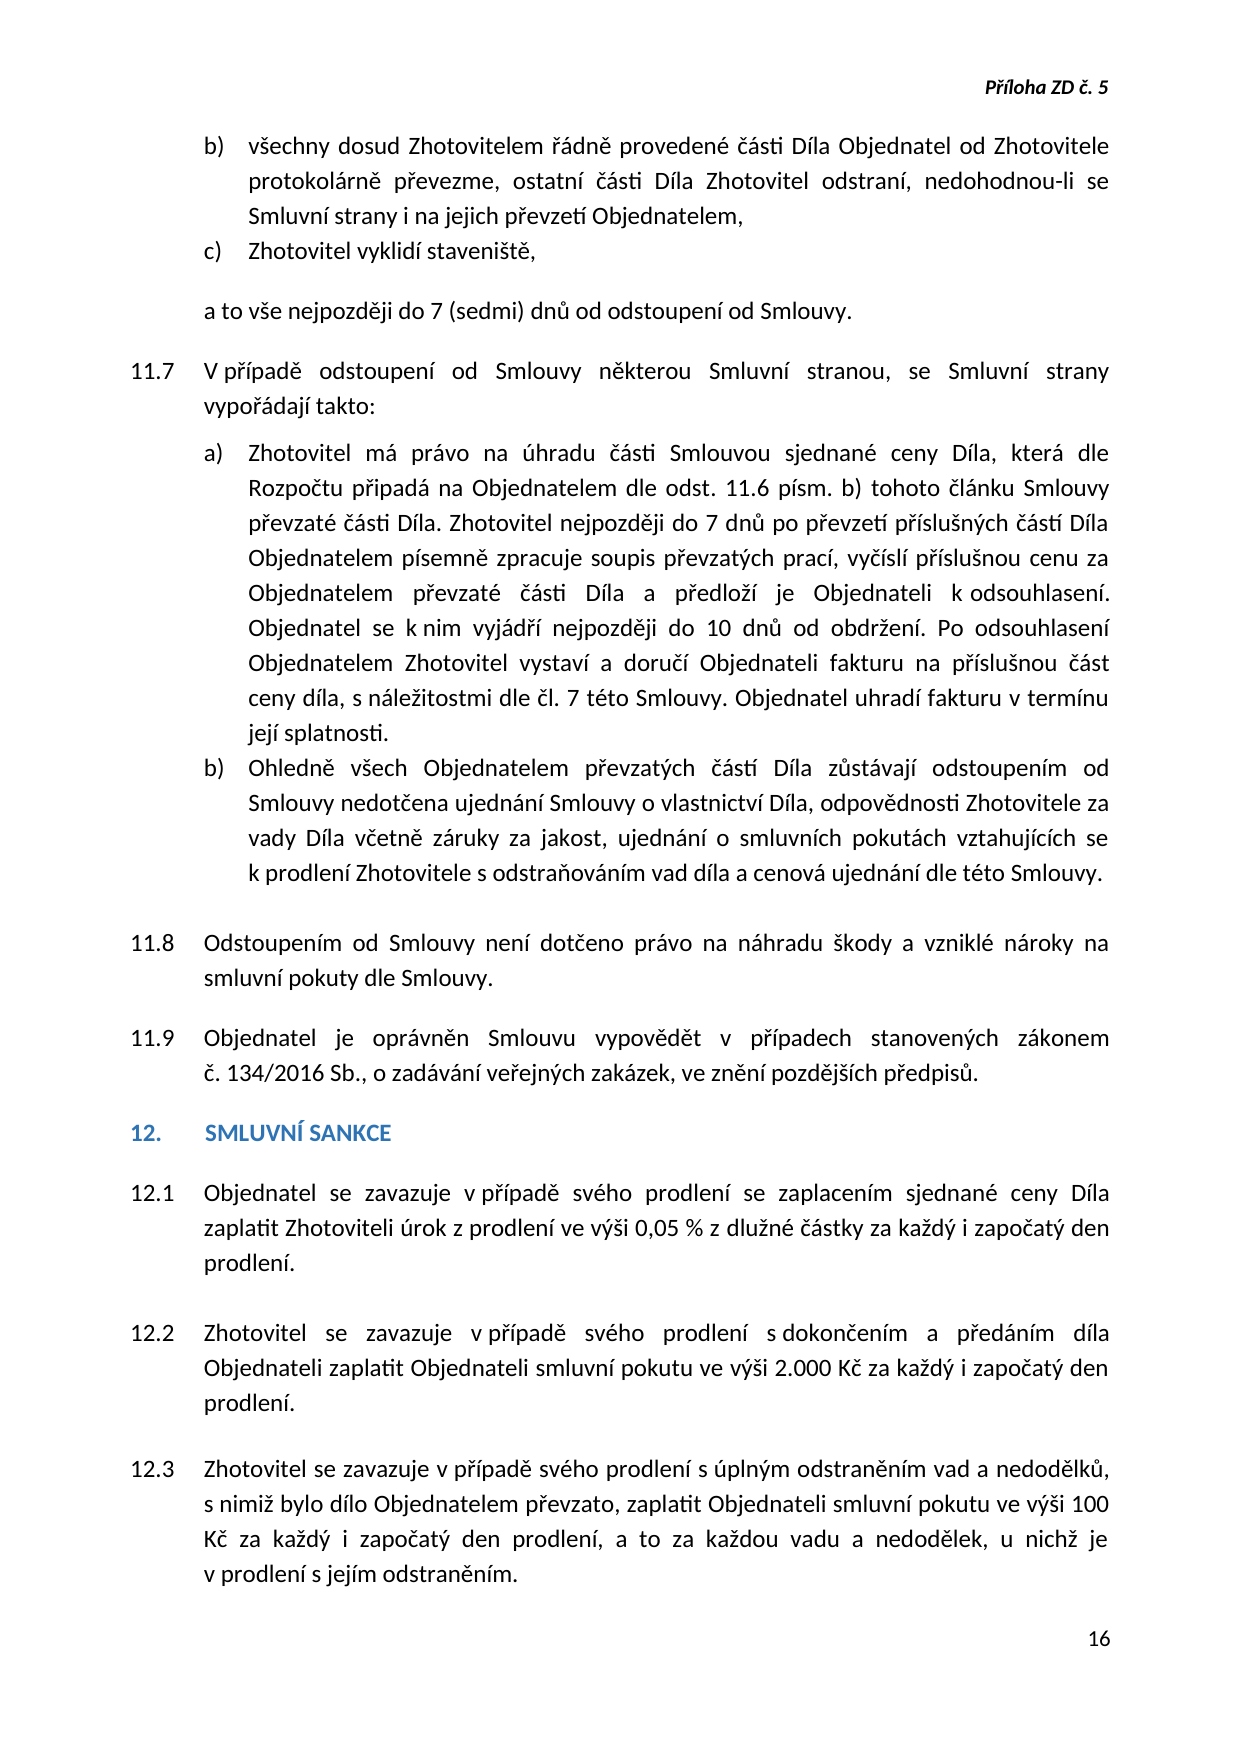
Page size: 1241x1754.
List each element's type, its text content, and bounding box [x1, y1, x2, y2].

list Objednatel se zavazuje v případě svého prodlení se zaplacením sjednané ceny Díla zaplatit Zhotoviteli úrok z prodlení ve výši 0,05 % z dlužné částky za každý i započatý den prodlení. [130, 1177, 1110, 1278]
list Zhotovitel vyklidí staveniště, [204, 235, 1110, 265]
list Ohledně všech Objednatelem převzatých částí Díla zůstávají odstoupením od Smlouvy nedotčena ujednání Smlouvy o vlastnictví Díla, odpovědnosti Zhotovitele za vady Díla včetně záruky za jakost, ujednání o smluvních pokutách vztahujících se k prodlení Zhotovitele s odstraňováním vad díla a cenová ujednání dle této Smlouvy. [204, 752, 1110, 888]
text 11.7 V případě odstoupení od Smlouvy některou Smluvní stranou, se Smluvní strany vypořádají takto: [130, 355, 1110, 420]
list všechny dosud Zhotovitelem řádně provedené části Díla Objednatel od Zhotovitele protokolárně převezme, ostatní části Díla Zhotovitel odstraní, nedohodnou-li se Smluvní strany i na jejich převzetí Objednatelem, [204, 130, 1110, 230]
text 11.9 Objednatel je oprávněn Smlouvu vypovědět v případech stanovených zákonem č. 134/2016 Sb., o zadávání veřejných zakázek, ve znění pozdějších předpisů. [130, 1022, 1110, 1088]
list Zhotovitel se zavazuje v případě svého prodlení s dokončením a předáním díla Objednateli zaplatit Objednateli smluvní pokutu ve výši 2.000 Kč za každý i započatý den prodlení. [130, 1317, 1110, 1418]
text 11.8 Odstoupením od Smlouvy není dotčeno právo na náhradu škody a vzniklé nároky na smluvní pokuty dle Smlouvy. [130, 927, 1110, 993]
list SMLUVNÍ SANKCE [130, 1117, 1110, 1148]
list Zhotovitel má právo na úhradu části Smlouvou sjednané ceny Díla, která dle Rozpočtu připadá na Objednatelem dle odst. 11.6 písm. b) tohoto článku Smlouvy převzaté části Díla. Zhotovitel nejpozději do 7 dnů po převzetí příslušných částí Díla Objednatelem písemně zpracuje soupis převzatých prací, vyčíslí příslušnou cenu za Objednatelem převzaté části Díla a předloží je Objednateli k odsouhlasení. Objednatel se k nim vyjádří nejpozději do 10 dnů od obdržení. Po odsouhlasení Objednatelem Zhotovitel vystaví a doručí Objednateli fakturu na příslušnou část ceny díla, s náležitostmi dle čl. 7 této Smlouvy. Objednatel uhradí fakturu v termínu její splatnosti. [204, 437, 1110, 748]
text a to vše nejpozději do 7 (sedmi) dnů od odstoupení od Smlouvy. [130, 295, 1110, 325]
list Zhotovitel se zavazuje v případě svého prodlení s úplným odstraněním vad a nedodělků, s nimiž bylo dílo Objednatelem převzato, zaplatit Objednateli smluvní pokutu ve výši 100 Kč za každý i započatý den prodlení, a to za každou vadu a nedodělek, u nichž je v prodlení s jejím odstraněním. [130, 1453, 1110, 1588]
